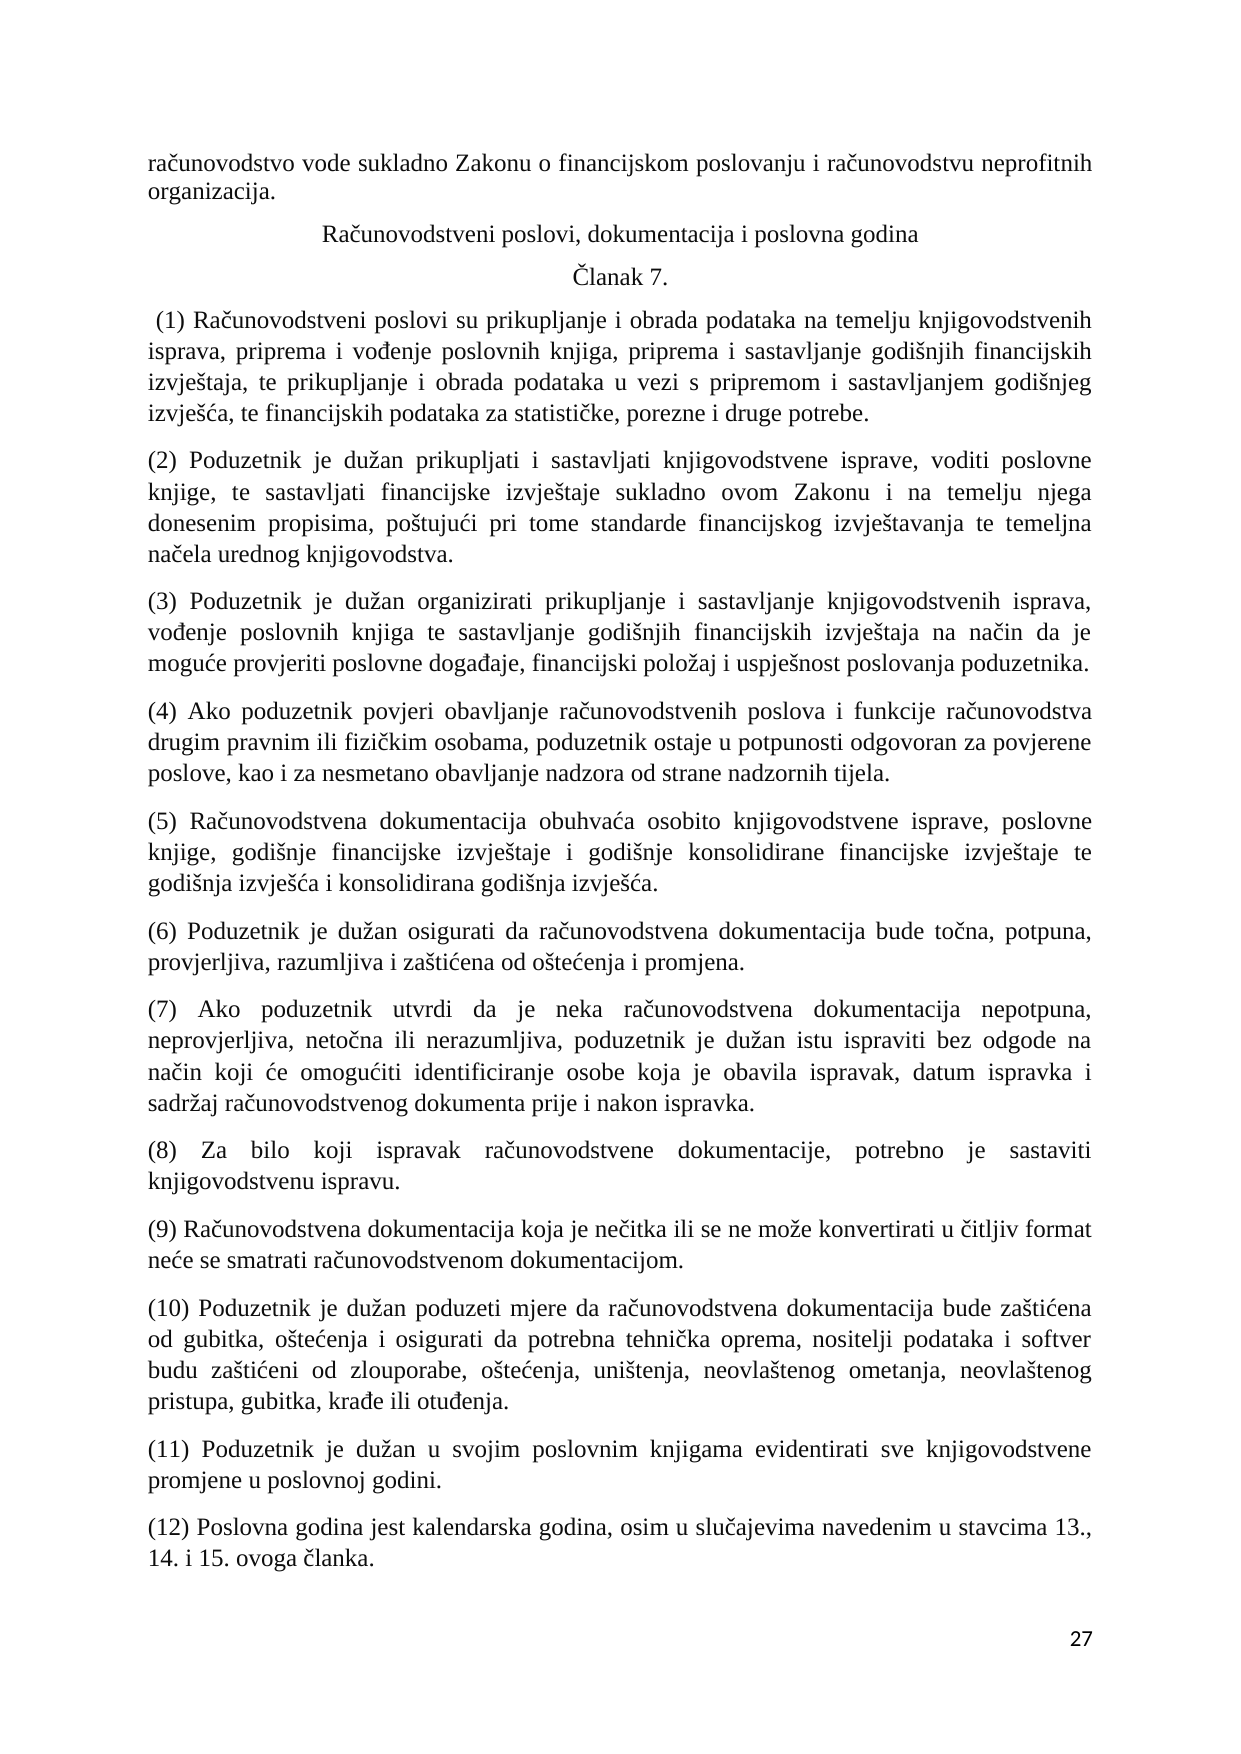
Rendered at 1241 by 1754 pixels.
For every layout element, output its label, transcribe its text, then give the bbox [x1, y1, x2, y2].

text (7) Ako poduzetnik utvrdi da je neka računovodstvena dokumentacija nepotpuna, neprovjerljiva, netočna ili nerazumljiva, poduzetnik je dužan istu ispraviti bez odgode na način koji će omogućiti identificiranje osobe koja je obavila ispravak, datum ispravka i sadržaj računovodstvenog dokumenta prije i nakon ispravka. [148, 994, 1093, 1116]
text (11) Poduzetnik je dužan u svojim poslovnim knjigama evidentirati sve knjigovodstvene promjene u poslovnoj godini. [148, 1434, 1093, 1493]
text (2) Poduzetnik je dužan prikupljati i sastavljati knjigovodstvene isprave, voditi poslovne knjige, te sastavljati financijske izvještaje sukladno ovom Zakonu i na temelju njega donesenim propisima, poštujući pri tome standarde financijskog izvještavanja te temeljna načela urednog knjigovodstva. [148, 446, 1093, 567]
text (5) Računovodstvena dokumentacija obuhvaća osobito knjigovodstvene isprave, poslovne knjige, godišnje financijske izvještaje i godišnje konsolidirane financijske izvještaje te godišnja izvješća i konsolidirana godišnja izvješća. [148, 806, 1093, 897]
text (8) Za bilo koji ispravak računovodstvene dokumentacije, potrebno je sastaviti knjigovodstvenu ispravu. [148, 1135, 1093, 1195]
text (3) Poduzetnik je dužan organizirati prikupljanje i sastavljanje knjigovodstvenih isprava, vođenje poslovnih knjiga te sastavljanje godišnjih financijskih izvještaja na način da je moguće provjeriti poslovne događaje, financijski položaj i uspješnost poslovanja poduzetnika. [148, 586, 1093, 677]
text (10) Poduzetnik je dužan poduzeti mjere da računovodstvena dokumentacija bude zaštićena od gubitka, oštećenja i osigurati da potrebna tehnička oprema, nositelji podataka i softver budu zaštićeni od zlouporabe, oštećenja, uništenja, neovlaštenog ometanja, neovlaštenog pristupa, gubitka, krađe ili otuđenja. [148, 1293, 1093, 1415]
text (1) Računovodstveni poslovi su prikupljanje i obrada podataka na temelju knjigovodstvenih isprava, priprema i vođenje poslovnih knjiga, priprema i sastavljanje godišnjih financijskih izvještaja, te prikupljanje i obrada podataka u vezi s pripremom i sastavljanjem godišnjeg izvješća, te financijskih podataka za statističke, porezne i druge potrebe. [148, 305, 1093, 427]
text Računovodstveni poslovi, dokumentacija i poslovna godina [148, 219, 1093, 248]
text (6) Poduzetnik je dužan osigurati da računovodstvena dokumentacija bude točna, potpuna, provjerljiva, razumljiva i zaštićena od oštećenja i promjena. [148, 916, 1093, 976]
text (4) Ako poduzetnik povjeri obavljanje računovodstvenih poslova i funkcije računovodstva drugim pravnim ili fizičkim osobama, poduzetnik ostaje u potpunosti odgovoran za povjerene poslove, kao i za nesmetano obavljanje nadzora od strane nadzornih tijela. [148, 696, 1093, 787]
text Članak 7. [148, 262, 1093, 291]
text (12) Poslovna godina jest kalendarska godina, osim u slučajevima navedenim u stavcima 13., 14. i 15. ovoga članka. [148, 1512, 1093, 1572]
text (9) Računovodstvena dokumentacija koja je nečitka ili se ne može konvertirati u čitljiv format neće se smatrati računovodstvenom dokumentacijom. [148, 1214, 1093, 1274]
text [148, 148, 1093, 205]
